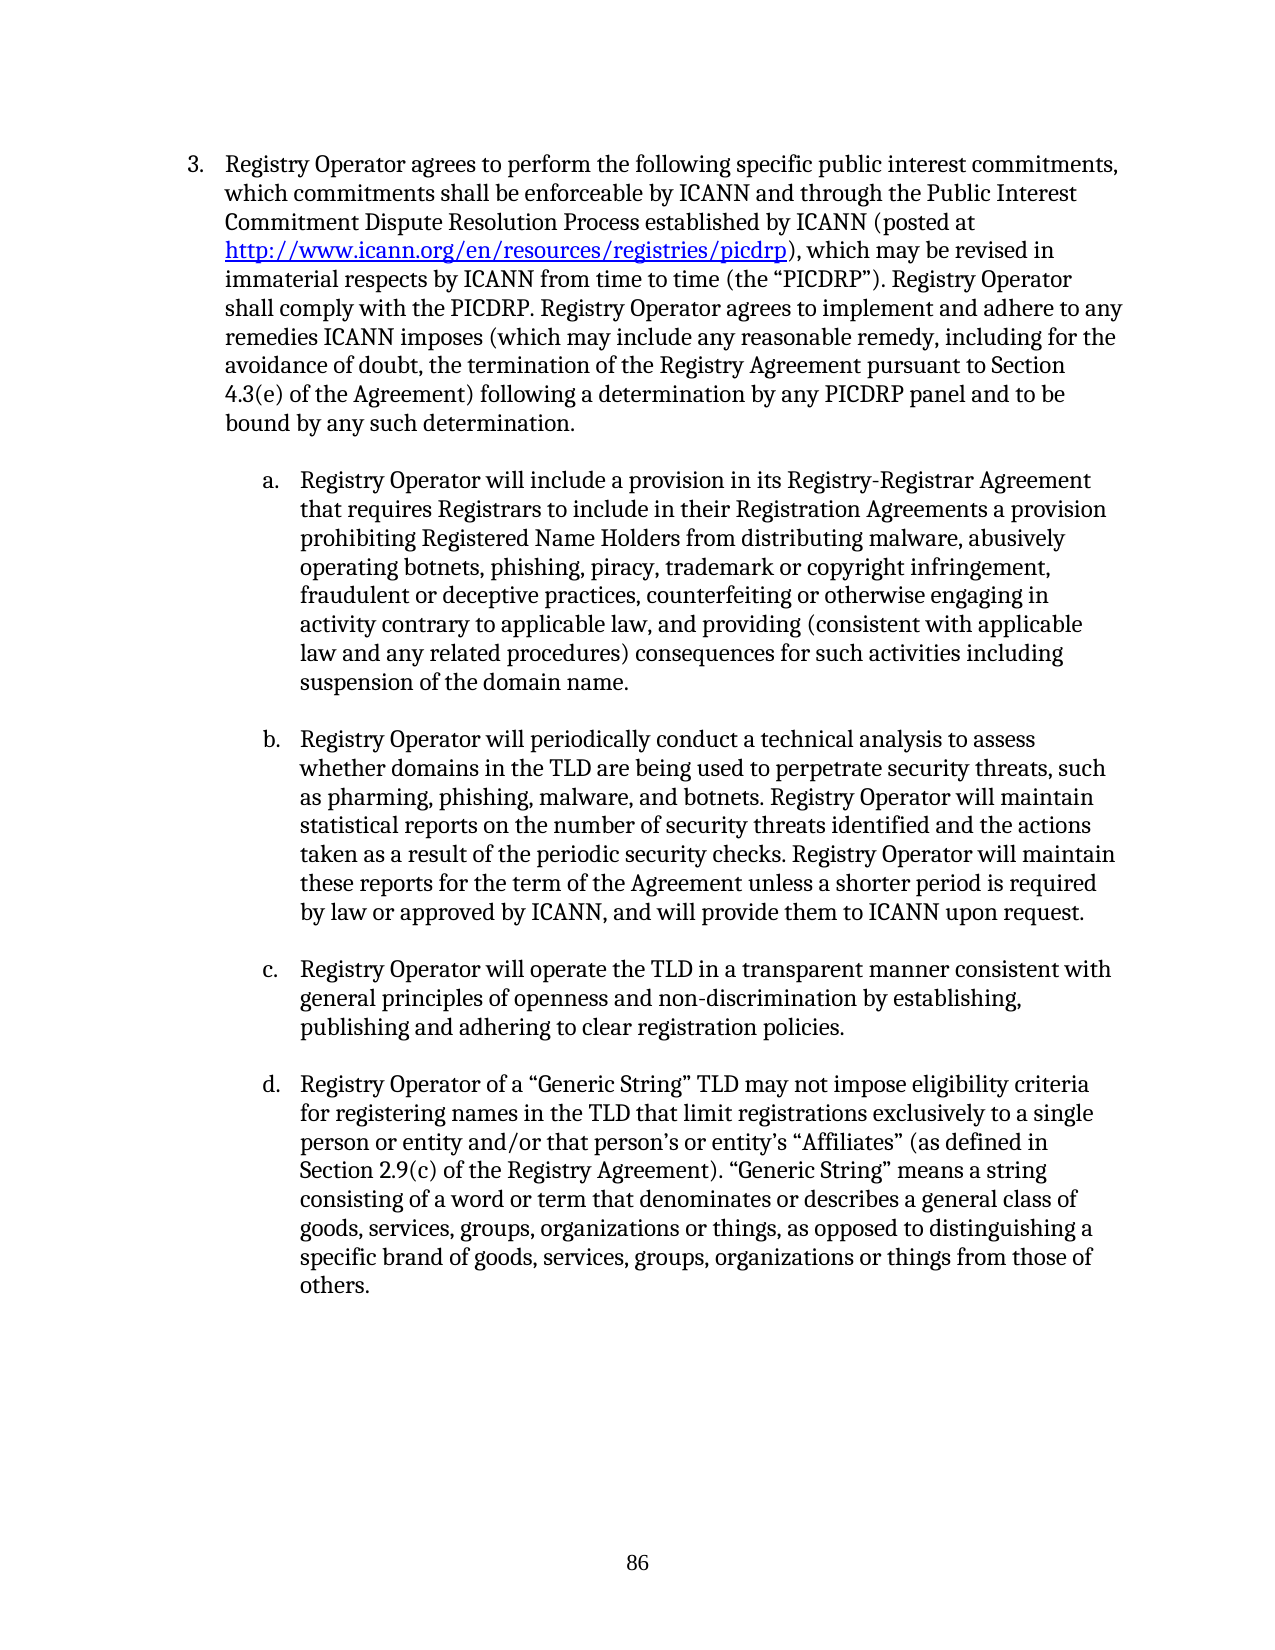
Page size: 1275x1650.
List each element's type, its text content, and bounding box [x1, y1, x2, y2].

list Registry Operator will periodically conduct a technical analysis to assess whether domains in the TLD are being used to perpetrate security threats, such as pharming, phishing, malware, and botnets. Registry Operator will maintain statistical reports on the number of security threats identified and the actions taken as a result of the periodic security checks. Registry Operator will maintain these reports for the term of the Agreement unless a shorter period is required by law or approved by ICANN, and will provide them to ICANN upon request. [262, 725, 1125, 926]
list Registry Operator will include a provision in its Registry-Registrar Agreement that requires Registrars to include in their Registration Agreements a provision prohibiting Registered Name Holders from distributing malware, abusively operating botnets, phishing, piracy, trademark or copyright infringement, fraudulent or deceptive practices, counterfeiting or otherwise engaging in activity contrary to applicable law, and providing (consistent with applicable law and any related procedures) consequences for such activities including suspension of the domain name. [262, 466, 1125, 696]
list Registry Operator of a “Generic String” TLD may not impose eligibility criteria for registering names in the TLD that limit registrations exclusively to a single person or entity and/or that person’s or entity’s “Affiliates” (as defined in Section 2.9(c) of the Registry Agreement). “Generic String” means a string consisting of a word or term that denominates or describes a general class of goods, services, groups, organizations or things, as opposed to distinguishing a specific brand of goods, services, groups, organizations or things from those of others. [262, 1070, 1125, 1300]
list Registry Operator will operate the TLD in a transparent manner consistent with general principles of openness and non-discrimination by establishing, publishing and adhering to clear registration policies. [262, 955, 1125, 1041]
list Registry Operator agrees to perform the following specific public interest commitments, which commitments shall be enforceable by ICANN and through the Public Interest Commitment Dispute Resolution Process established by ICANN (posted at http://www.icann.org/en/resources/registries/picdrp), which may be revised in immaterial respects by ICANN from time to time (the “PICDRP”). Registry Operator shall comply with the PICDRP. Registry Operator agrees to implement and adhere to any remedies ICANN imposes (which may include any reasonable remedy, including for the avoidance of doubt, the termination of the Registry Agreement pursuant to Section 4.3(e) of the Agreement) following a determination by any PICDRP panel and to be bound by any such determination. [187, 150, 1125, 437]
